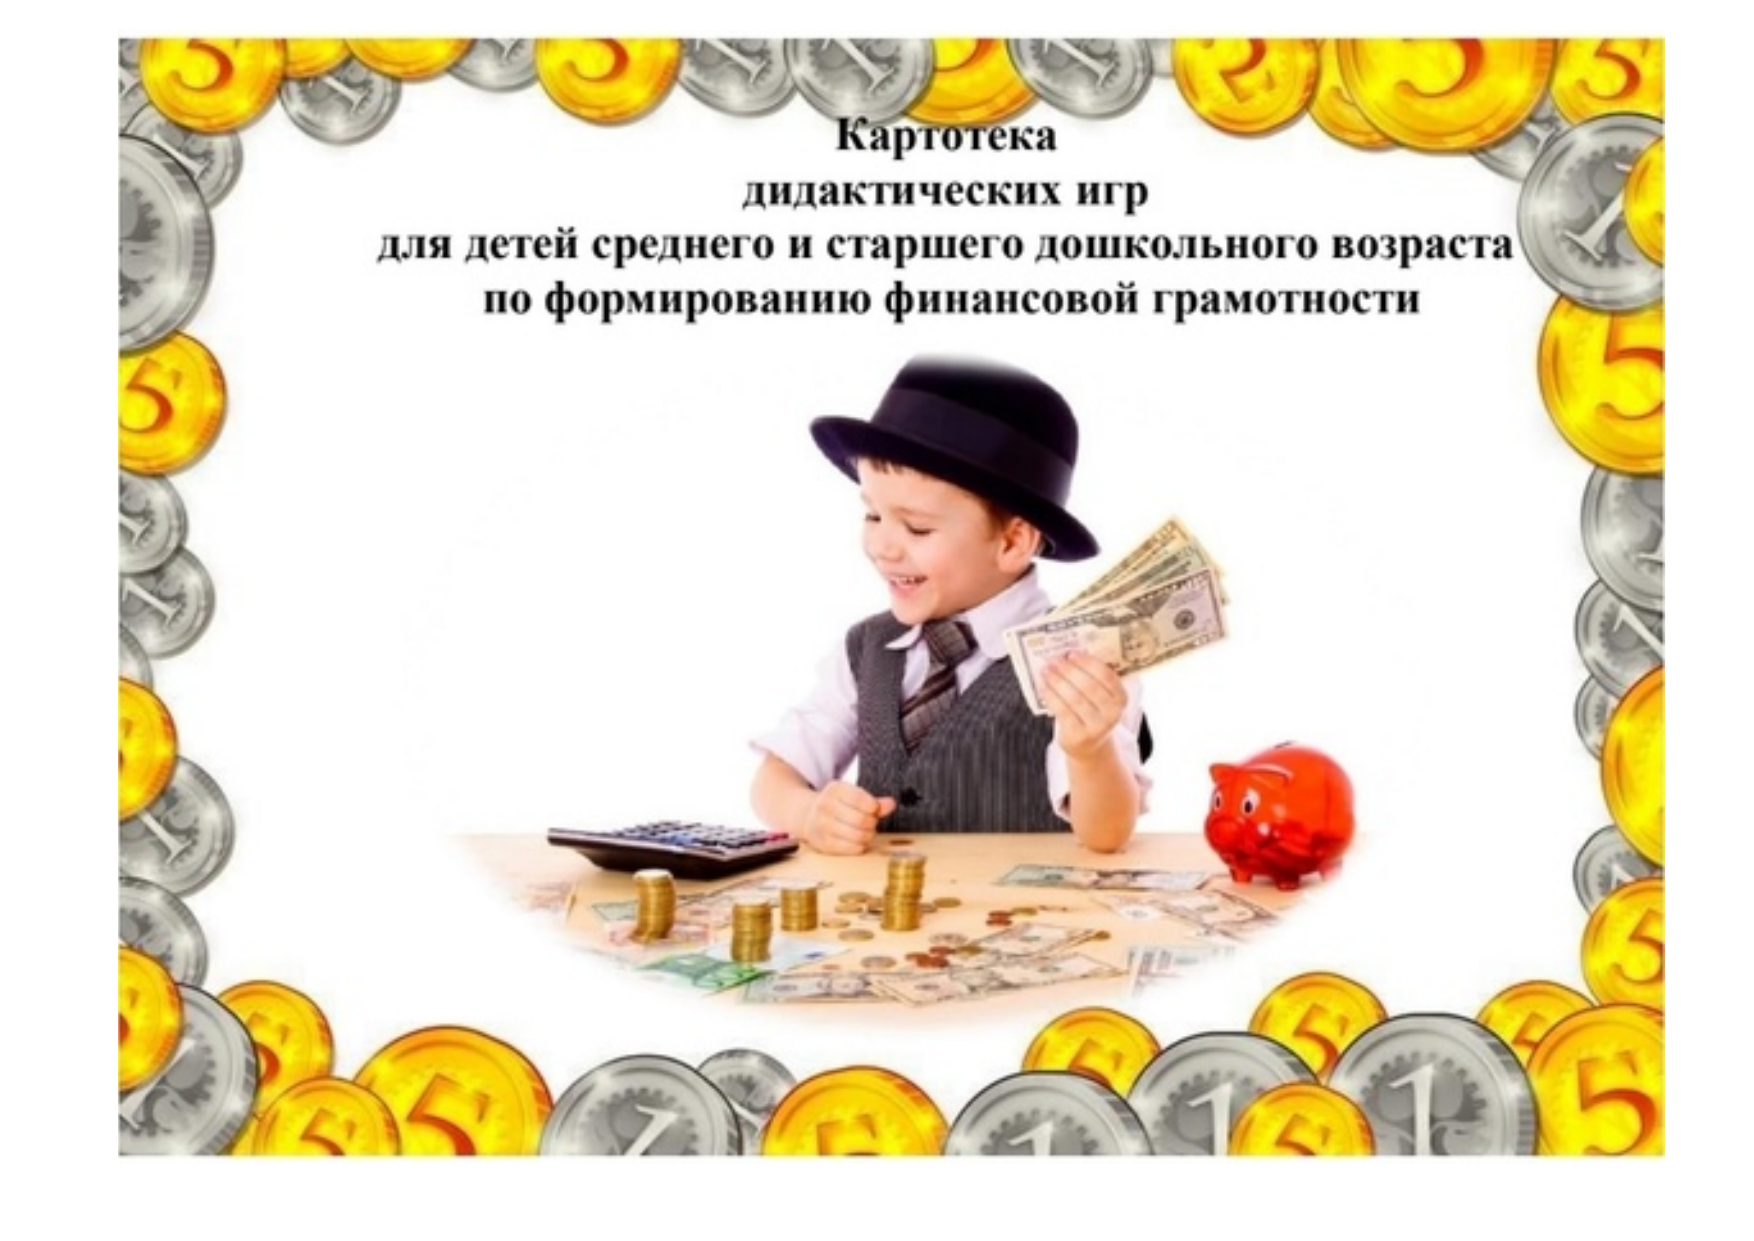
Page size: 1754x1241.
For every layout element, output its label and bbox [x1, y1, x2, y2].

picture [118, 29, 1666, 1164]
